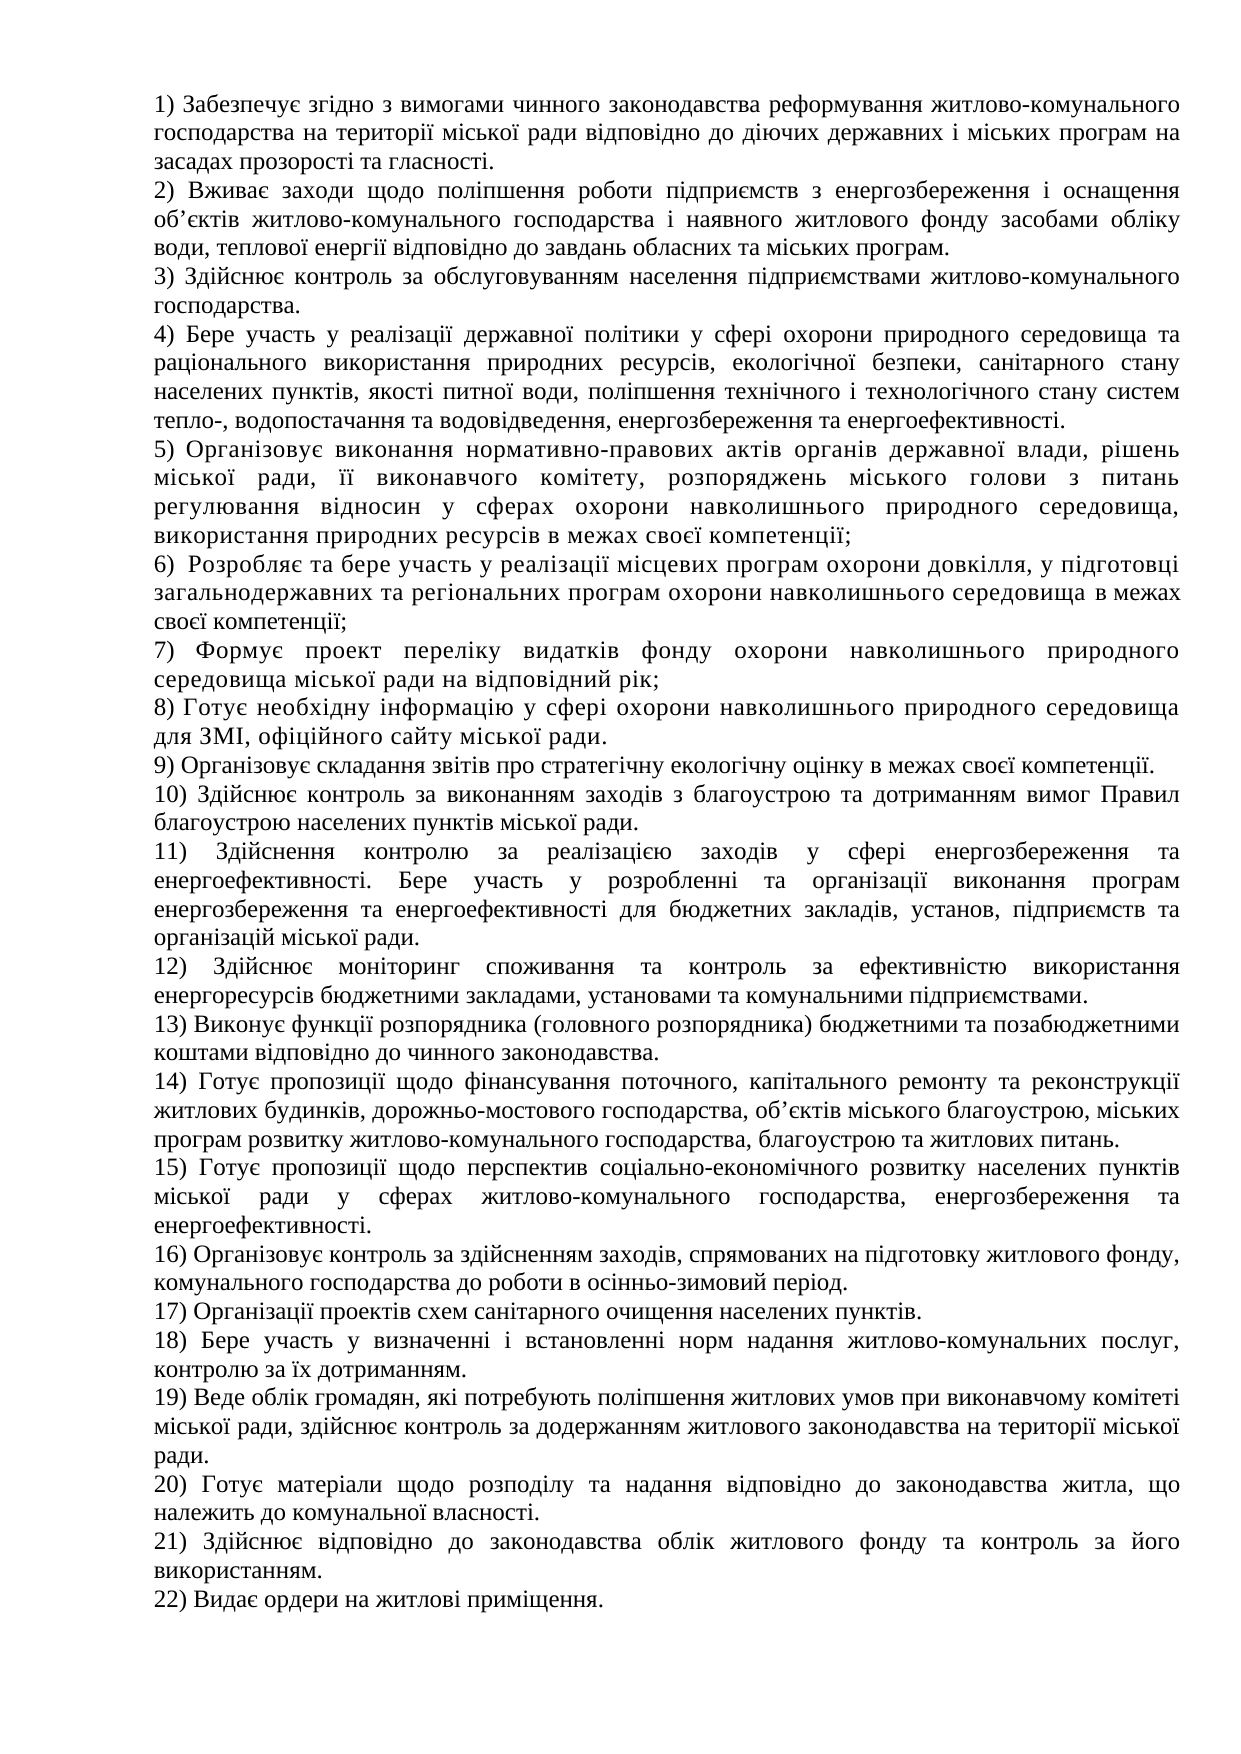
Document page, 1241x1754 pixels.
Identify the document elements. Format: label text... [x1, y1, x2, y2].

text 4) Бере участь у реалізації державної політики у сфері охорони природного середовища та раціонального використання природних ресурсів, екологічної безпеки, санітарного стану населених пунктів, якості питної води, поліпшення технічного і технологічного стану систем тепло-, водопостачання та водовідведення, енергозбереження та енергоефективності. [153, 319, 1181, 434]
text 20) Готує матеріали щодо розподілу та надання відповідно до законодавства житла, що належить до комунальної власності. [153, 1469, 1181, 1526]
text 9) Організовує складання звітів про стратегічну екологічну оцінку в межах своєї компетенції. [153, 750, 1181, 779]
text 8) Готує необхідну інформацію у сфері охорони навколишнього природного середовища для ЗМІ, офіційного сайту міської ради. [153, 692, 1181, 750]
text 16) Організовує контроль за здійсненням заходів, спрямованих на підготовку житлового фонду, комунального господарства до роботи в осінньо-зимовий період. [153, 1239, 1181, 1296]
text 19) Веде облік громадян, які потребують поліпшення житлових умов при виконавчому комітеті міської ради, здійснює контроль за додержанням житлового законодавства на території міської ради. [153, 1382, 1181, 1469]
text 6) Розробляє та бере участь у реалізації місцевих програм охорони довкілля, у підготовці загальнодержавних та регіональних програм охорони навколишнього середовища в межах своєї компетенції; [153, 549, 1181, 635]
text 18) Бере участь у визначенні і встановленні норм надання житлово-комунальних послуг, контролю за їх дотриманням. [153, 1325, 1181, 1382]
text 1) Забезпечує згідно з вимогами чинного законодавства реформування житлово-комунального господарства на території міської ради відповідно до діючих державних і міських програм на засадах прозорості та гласності. [153, 89, 1181, 175]
text 17) Організації проектів схем санітарного очищення населених пунктів. [153, 1296, 1181, 1325]
text 22) Видає ордери на житлові приміщення. [153, 1584, 1181, 1612]
text 2) Вживає заходи щодо поліпшення роботи підприємств з енергозбереження і оснащення об’єктів житлово-комунального господарства і наявного житлового фонду засобами обліку води, теплової енергії відповідно до завдань обласних та міських програм. [153, 175, 1181, 261]
text 15) Готує пропозиції щодо перспектив соціально-економічного розвитку населених пунктів міської ради у сферах житлово-комунального господарства, енергозбереження та енергоефективності. [153, 1152, 1181, 1239]
text 21) Здійснює відповідно до законодавства облік житлового фонду та контроль за його використанням. [153, 1526, 1181, 1584]
text 14) Готує пропозиції щодо фінансування поточного, капітального ремонту та реконструкції житлових будинків, дорожньо-мостового господарства, об’єктів міського благоустрою, міських програм розвитку житлово-комунального господарства, благоустрою та житлових питань. [153, 1066, 1181, 1152]
text 7) Формує проект переліку видатків фонду охорони навколишнього природного середовища міської ради на відповідний рік; [153, 635, 1181, 692]
text 5) Організовує виконання нормативно-правових актів органів державної влади, рішень міської ради, її виконавчого комітету, розпоряджень міського голови з питань регулювання відносин у сферах охорони навколишнього природного середовища, використання природних ресурсів в межах своєї компетенції; [153, 434, 1181, 549]
text 13) Виконує функції розпорядника (головного розпорядника) бюджетними та позабюджетними коштами відповідно до чинного законодавства. [153, 1009, 1181, 1066]
text 10) Здійснює контроль за виконанням заходів з благоустрою та дотриманням вимог Правил благоустрою населених пунктів міської ради. [153, 779, 1181, 836]
text 3) Здійснює контроль за обслуговуванням населення підприємствами житлово-комунального господарства. [153, 261, 1181, 319]
text 11) Здійснення контролю за реалізацією заходів у сфері енергозбереження та енергоефективності. Бере участь у розробленні та організації виконання програм енергозбереження та енергоефективності для бюджетних закладів, установ, підприємств та організацій міської ради. [153, 836, 1181, 951]
text 12) Здійснює моніторинг споживання та контроль за ефективністю використання енергоресурсів бюджетними закладами, установами та комунальними підприємствами. [153, 951, 1181, 1009]
